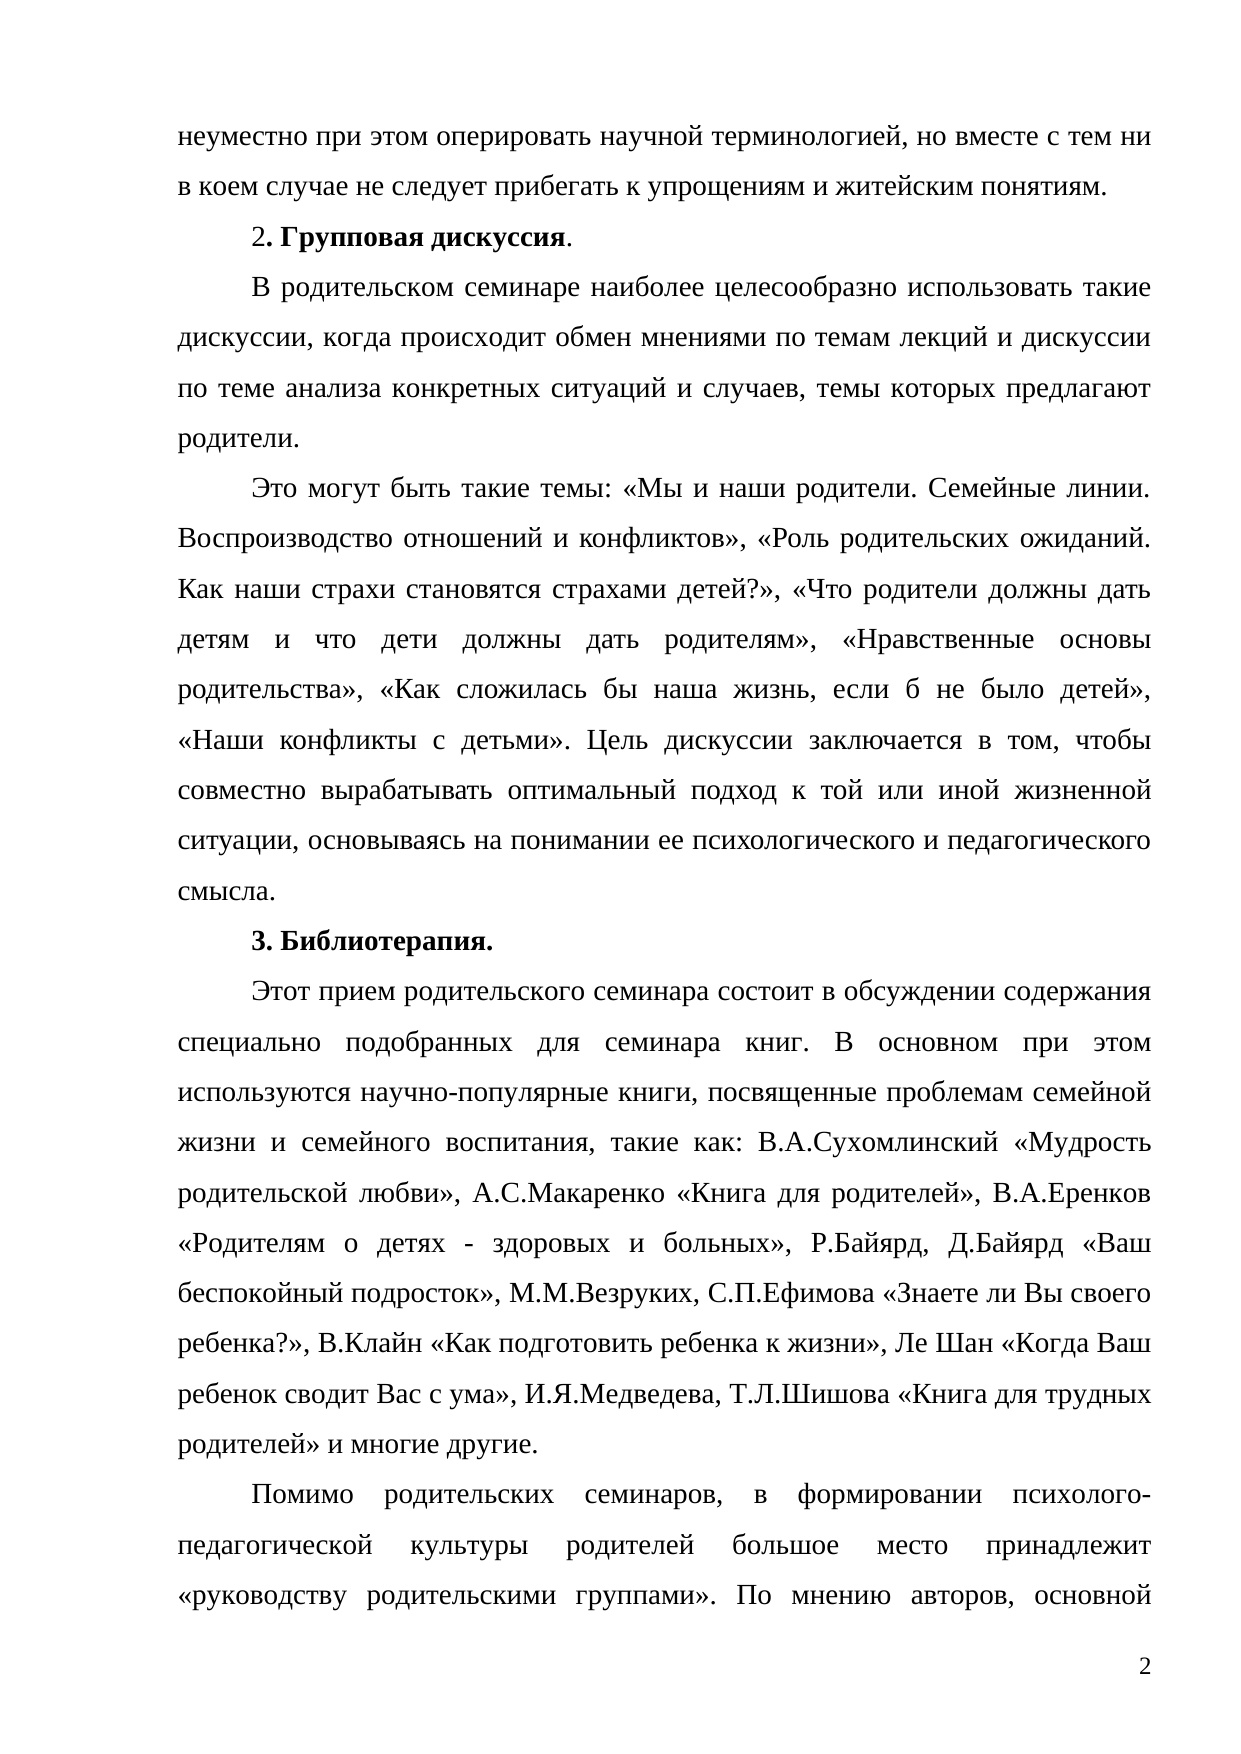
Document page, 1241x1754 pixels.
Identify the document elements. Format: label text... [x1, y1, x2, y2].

text В родительском семинаре наиболее целесообразно использовать такие дискуссии, когда происходит обмен мнениями по темам лекций и дискуссии по теме анализа конкретных ситуаций и случаев, темы которых предлагают родители. [177, 269, 1152, 453]
text 3. Библиотерапия. [177, 923, 1152, 957]
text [177, 118, 1152, 202]
text Этот прием родительского семинара состоит в обсуждении содержания специально подобранных для семинара книг. В основном при этом используются научно-популярные книги, посвященные проблемам семейной жизни и семейного воспитания, такие как: В.А.Сухомлинский «Мудрость родительской любви», А.С.Макаренко «Книга для родителей», В.А.Еренков «Родителям о детях - здоровых и больных», Р.Байярд, Д.Байярд «Ваш беспокойный подросток», М.М.Везруких, С.П.Ефимова «Знаете ли Вы своего ребенка?», В.Клайн «Как подготовить ребенка к жизни», Ле Шан «Когда Ваш ребенок сводит Вас с ума», И.Я.Медведева, Т.Л.Шишова «Книга для трудных родителей» и многие другие. [177, 973, 1152, 1460]
subtitle Это могут быть такие темы: «Мы и наши родители. Семейные линии. Воспроизводство отношений и конфликтов», «Роль родительских ожиданий. Как наши страхи становятся страхами детей?», «Что родители должны дать детям и что дети должны дать родителям», «Нравственные основы родительства», «Как сложилась бы наша жизнь, если б не было детей», «Наши конфликты с детьми». Цель дискуссии заключается в том, чтобы совместно вырабатывать оптимальный подход к той или иной жизненной ситуации, основываясь на понимании ее психологического и педагогического смысла. [177, 470, 1152, 906]
text 2. Групповая дискуссия. [177, 219, 1152, 252]
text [177, 1477, 1152, 1611]
